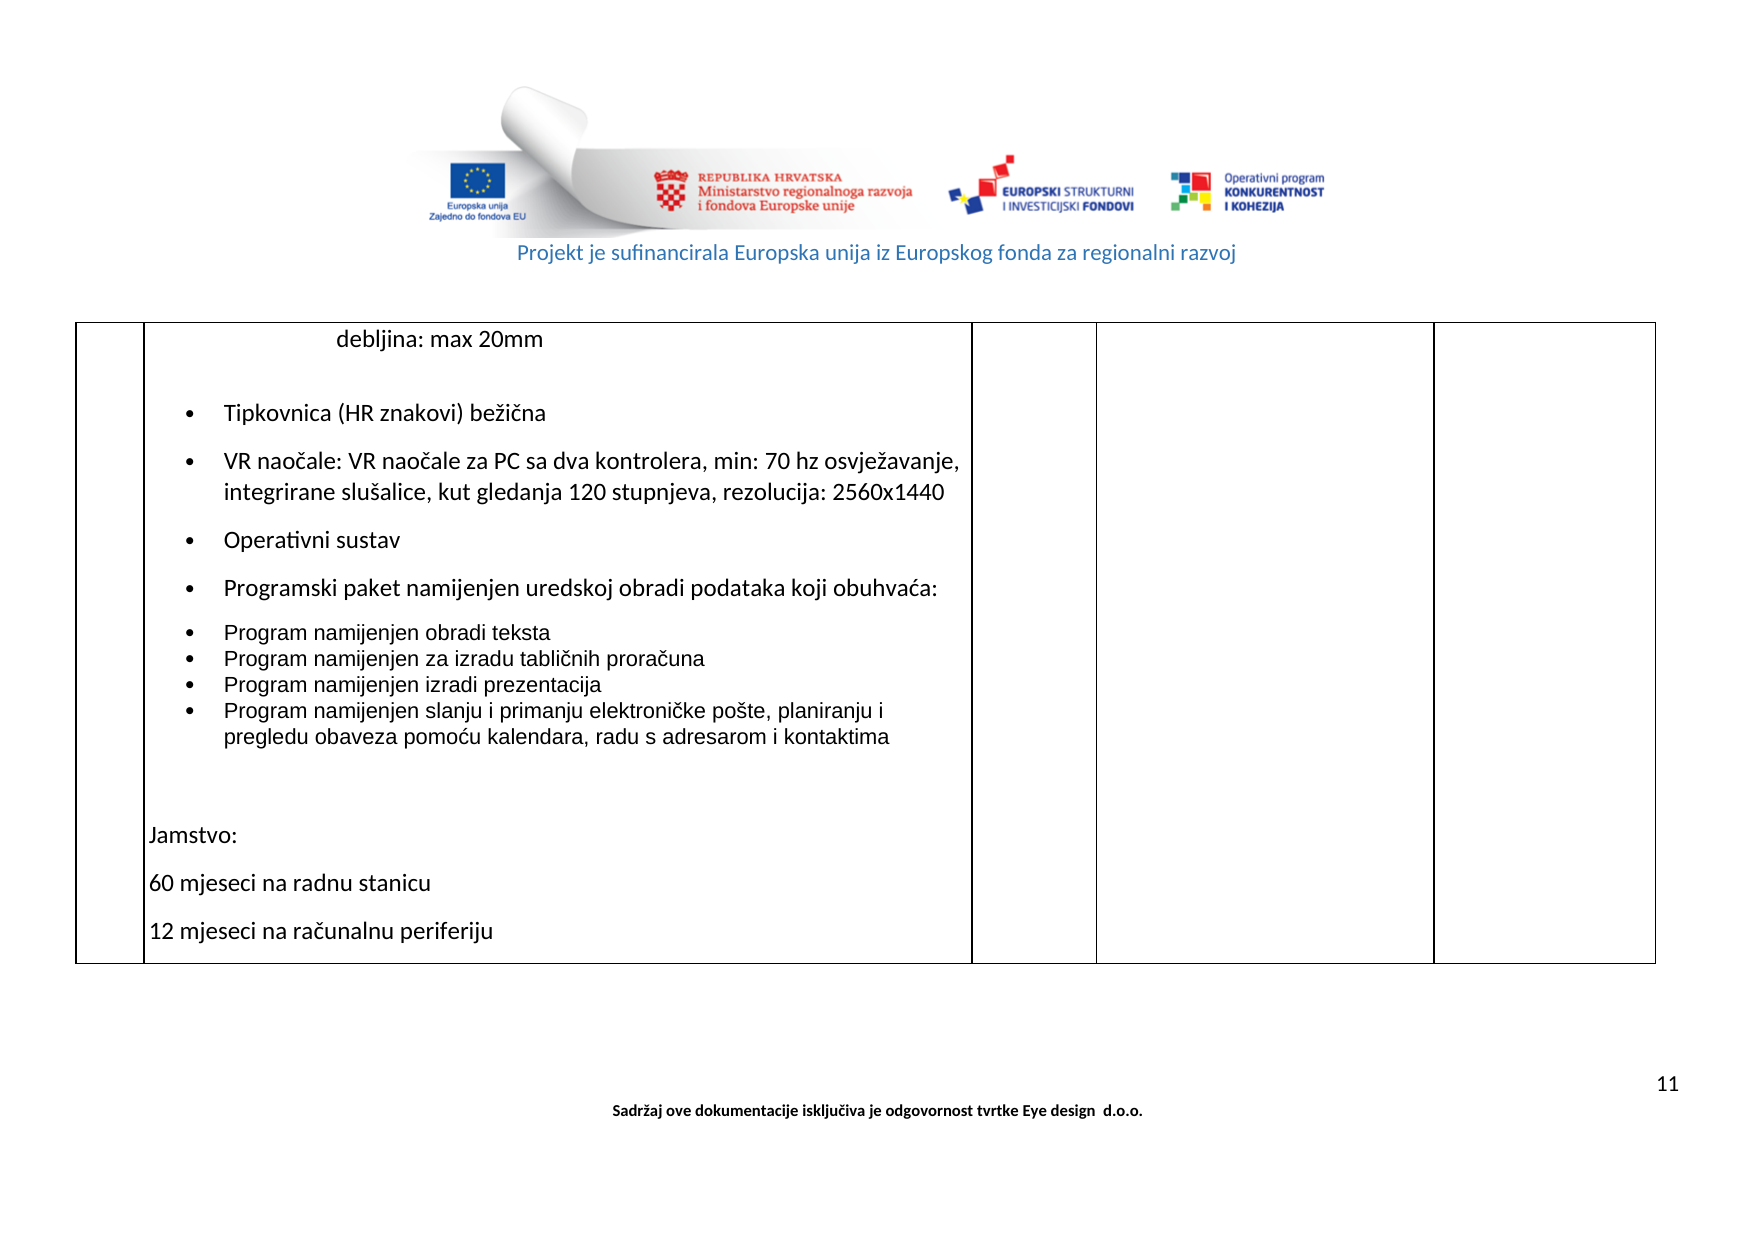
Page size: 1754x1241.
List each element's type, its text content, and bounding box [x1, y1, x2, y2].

table_cell [1435, 323, 1655, 963]
table_cell [1097, 323, 1433, 963]
table_cell [973, 323, 1096, 963]
picture [404, 73, 1350, 238]
table_cell 3 [77, 323, 143, 963]
